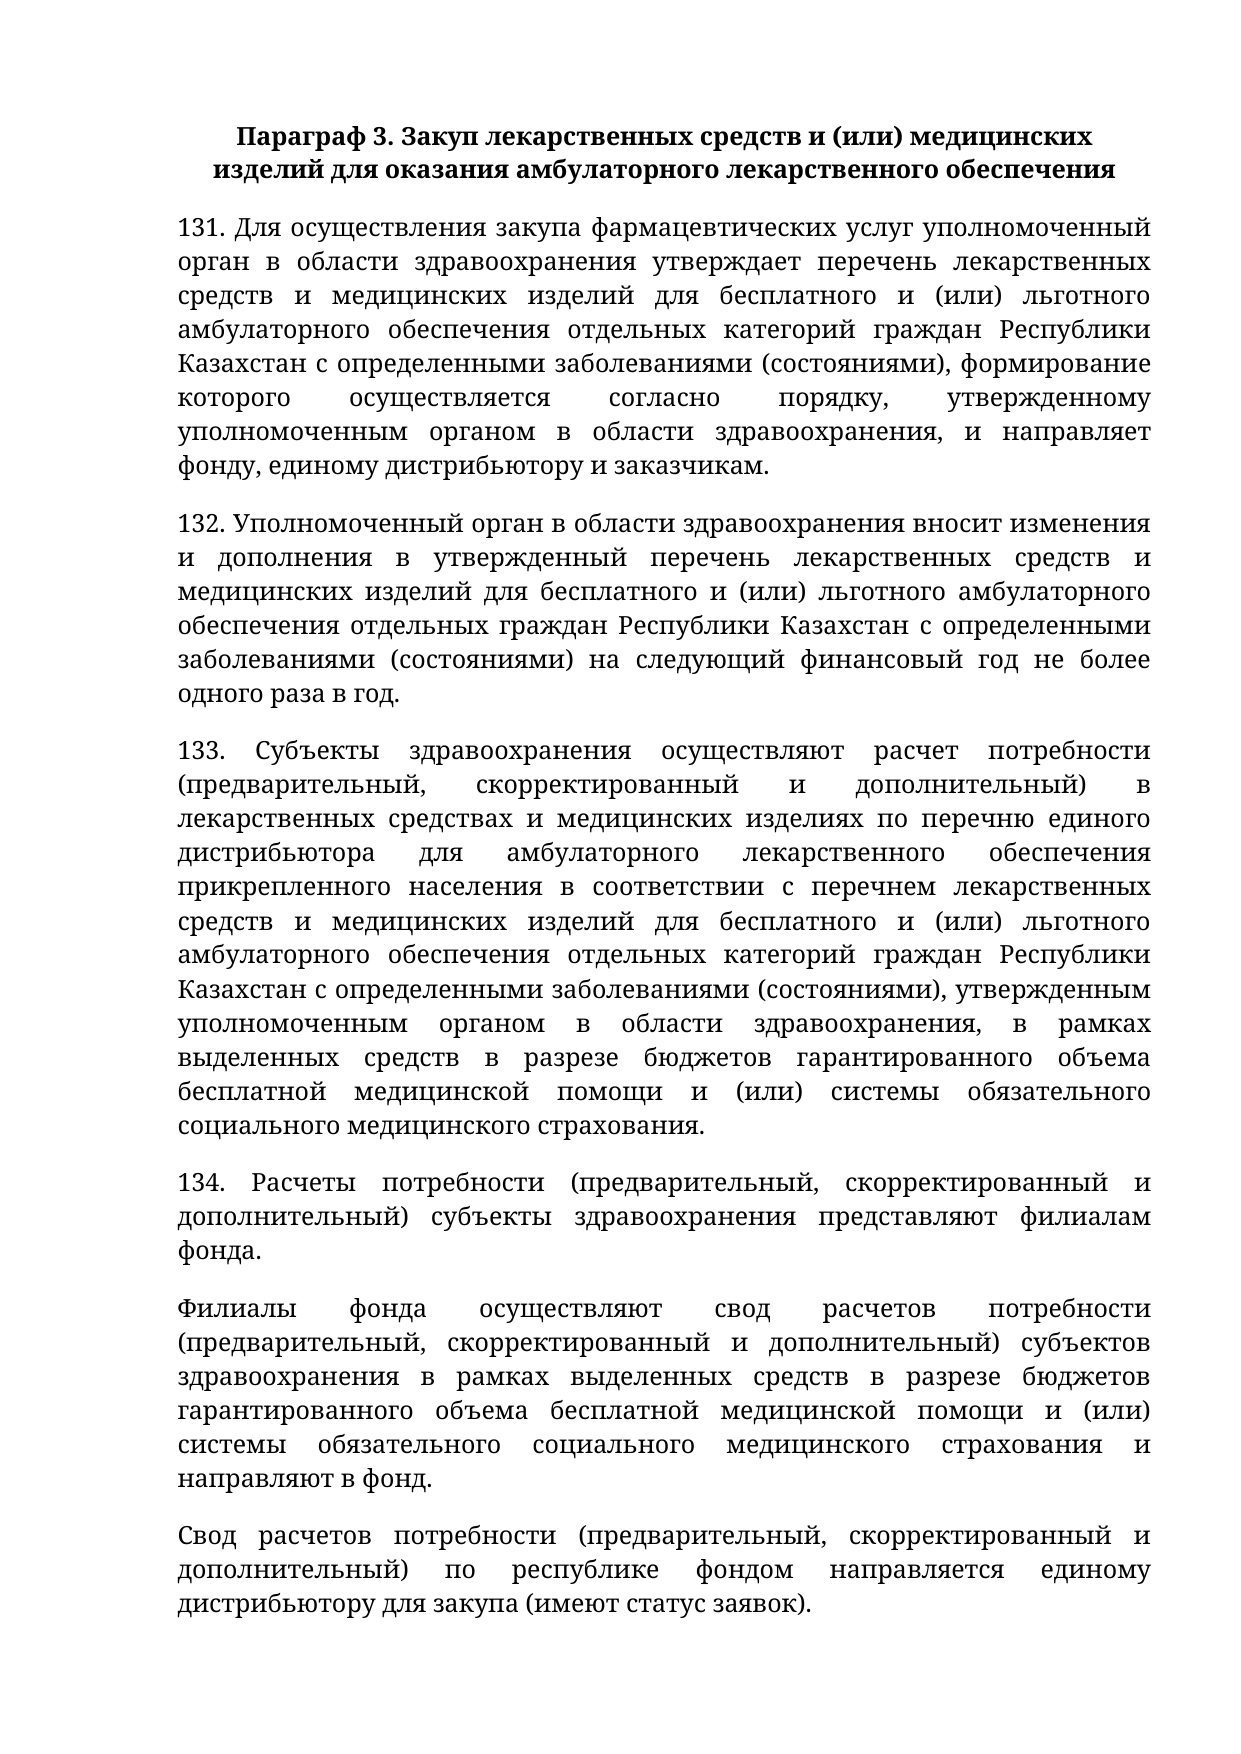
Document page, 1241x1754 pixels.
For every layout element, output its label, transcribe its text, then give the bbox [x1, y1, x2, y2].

text 131. Для осуществления закупа фармацевтических услуг уполномоченный орган в области здравоохранения утверждает перечень лекарственных средств и медицинских изделий для бесплатного и (или) льготного амбулаторного обеспечения отдельных категорий граждан Республики Казахстан с определенными заболеваниями (состояниями), формирование которого осуществляется согласно порядку, утвержденному уполномоченным органом в области здравоохранения, и направляет фонду, единому дистрибьютору и заказчикам. [177, 209, 1152, 482]
text Параграф 3. Закуп лекарственных средств и (или) медицинских изделий для оказания амбулаторного лекарственного обеспечения [177, 118, 1152, 186]
text 132. Уполномоченный орган в области здравоохранения вносит изменения и дополнения в утвержденный перечень лекарственных средств и медицинских изделий для бесплатного и (или) льготного амбулаторного обеспечения отдельных граждан Республики Казахстан с определенными заболеваниями (состояниями) на следующий финансовый год не более одного раза в год. [177, 505, 1152, 709]
text 133. Субъекты здравоохранения осуществляют расчет потребности (предварительный, скорректированный и дополнительный) в лекарственных средствах и медицинских изделиях по перечню единого дистрибьютора для амбулаторного лекарственного обеспечения прикрепленного населения в соответствии с перечнем лекарственных средств и медицинских изделий для бесплатного и (или) льготного амбулаторного обеспечения отдельных категорий граждан Республики Казахстан с определенными заболеваниями (состояниями), утвержденным уполномоченным органом в области здравоохранения, в рамках выделенных средств в разрезе бюджетов гарантированного объема бесплатной медицинской помощи и (или) системы обязательного социального медицинского страхования. [177, 733, 1152, 1142]
text Свод расчетов потребности (предварительный, скорректированный и дополнительный) по республике фондом направляется единому дистрибьютору для закупа (имеют статус заявок). [177, 1518, 1152, 1620]
text Филиалы фонда осуществляют свод расчетов потребности (предварительный, скорректированный и дополнительный) субъектов здравоохранения в рамках выделенных средств в разрезе бюджетов гарантированного объема бесплатной медицинской помощи и (или) системы обязательного социального медицинского страхования и направляют в фонд. [177, 1290, 1152, 1494]
text 134. Расчеты потребности (предварительный, скорректированный и дополнительный) субъекты здравоохранения представляют филиалам фонда. [177, 1165, 1152, 1267]
